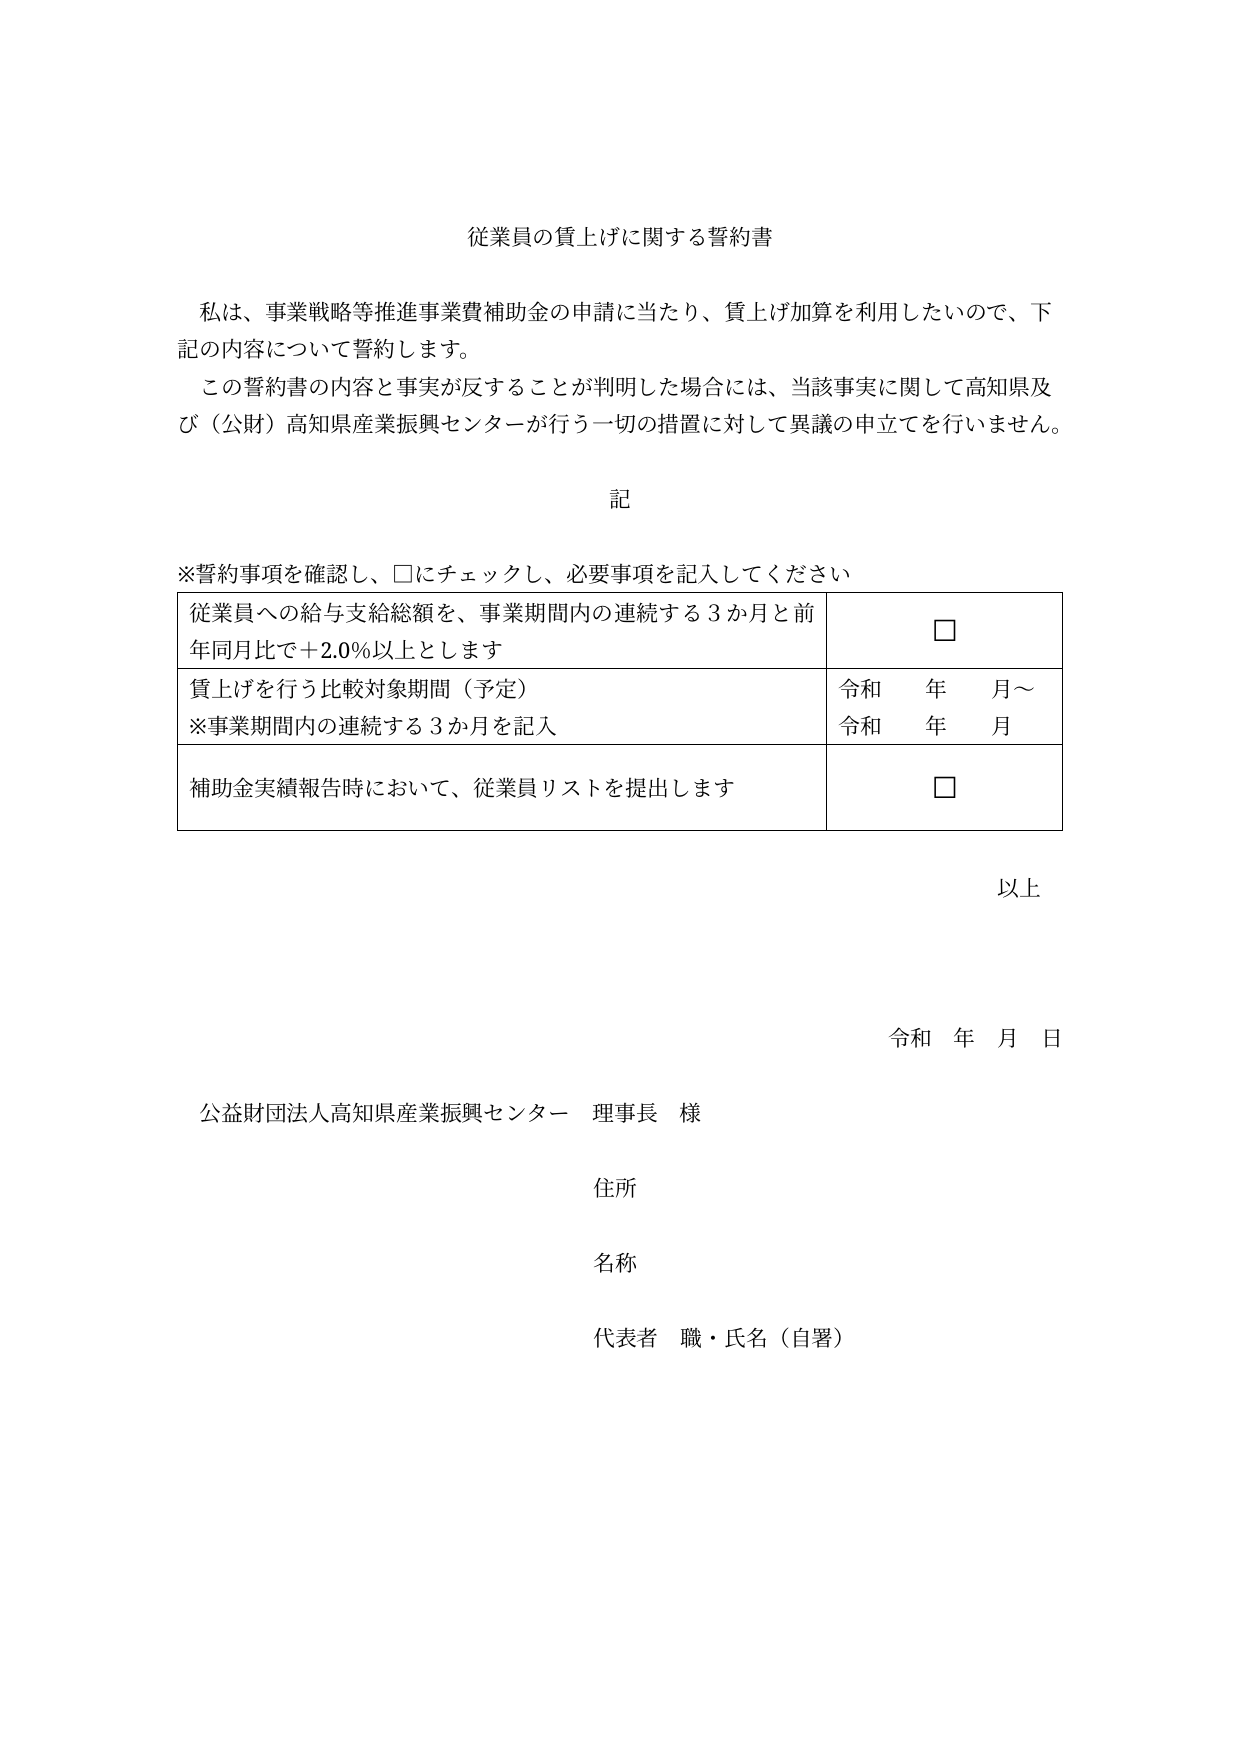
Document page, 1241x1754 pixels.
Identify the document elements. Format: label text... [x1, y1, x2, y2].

text 令和 年 月 日 [177, 1018, 1063, 1056]
subtitle 記 [177, 479, 1063, 517]
text 私は、事業戦略等推進事業費補助金の申請に当たり、賃上げ加算を利用したいので、下記の内容について誓約します。 [177, 292, 1063, 367]
subtitle ※誓約事項を確認し、□にチェックし、必要事項を記入してください [177, 554, 1063, 592]
table_cell 補助金実績報告時において、従業員リストを提出します [178, 745, 826, 829]
text 住所 [177, 1168, 1063, 1206]
text 公益財団法人高知県産業振興センター 理事長 様 [177, 1093, 1063, 1131]
text 従業員の賃上げに関する誓約書 [177, 217, 1063, 254]
text 代表者 職・氏名（自署） [177, 1318, 1063, 1356]
text 以上 [177, 868, 1041, 906]
table_header 従業員への給与支給総額を、事業期間内の連続する３か月と前年同月比で＋2.0％以上とします [178, 593, 826, 668]
table_cell 令和 年 月～ 令和 年 月 [827, 669, 1062, 744]
text 名称 [177, 1243, 1063, 1281]
table_cell 賃上げを行う比較対象期間（予定） ※事業期間内の連続する３か月を記入 [178, 669, 826, 744]
text この誓約書の内容と事実が反することが判明した場合には、当該事実に関して高知県及び（公財）高知県産業振興センターが行う一切の措置に対して異議の申立てを行いません。 [177, 367, 1063, 442]
